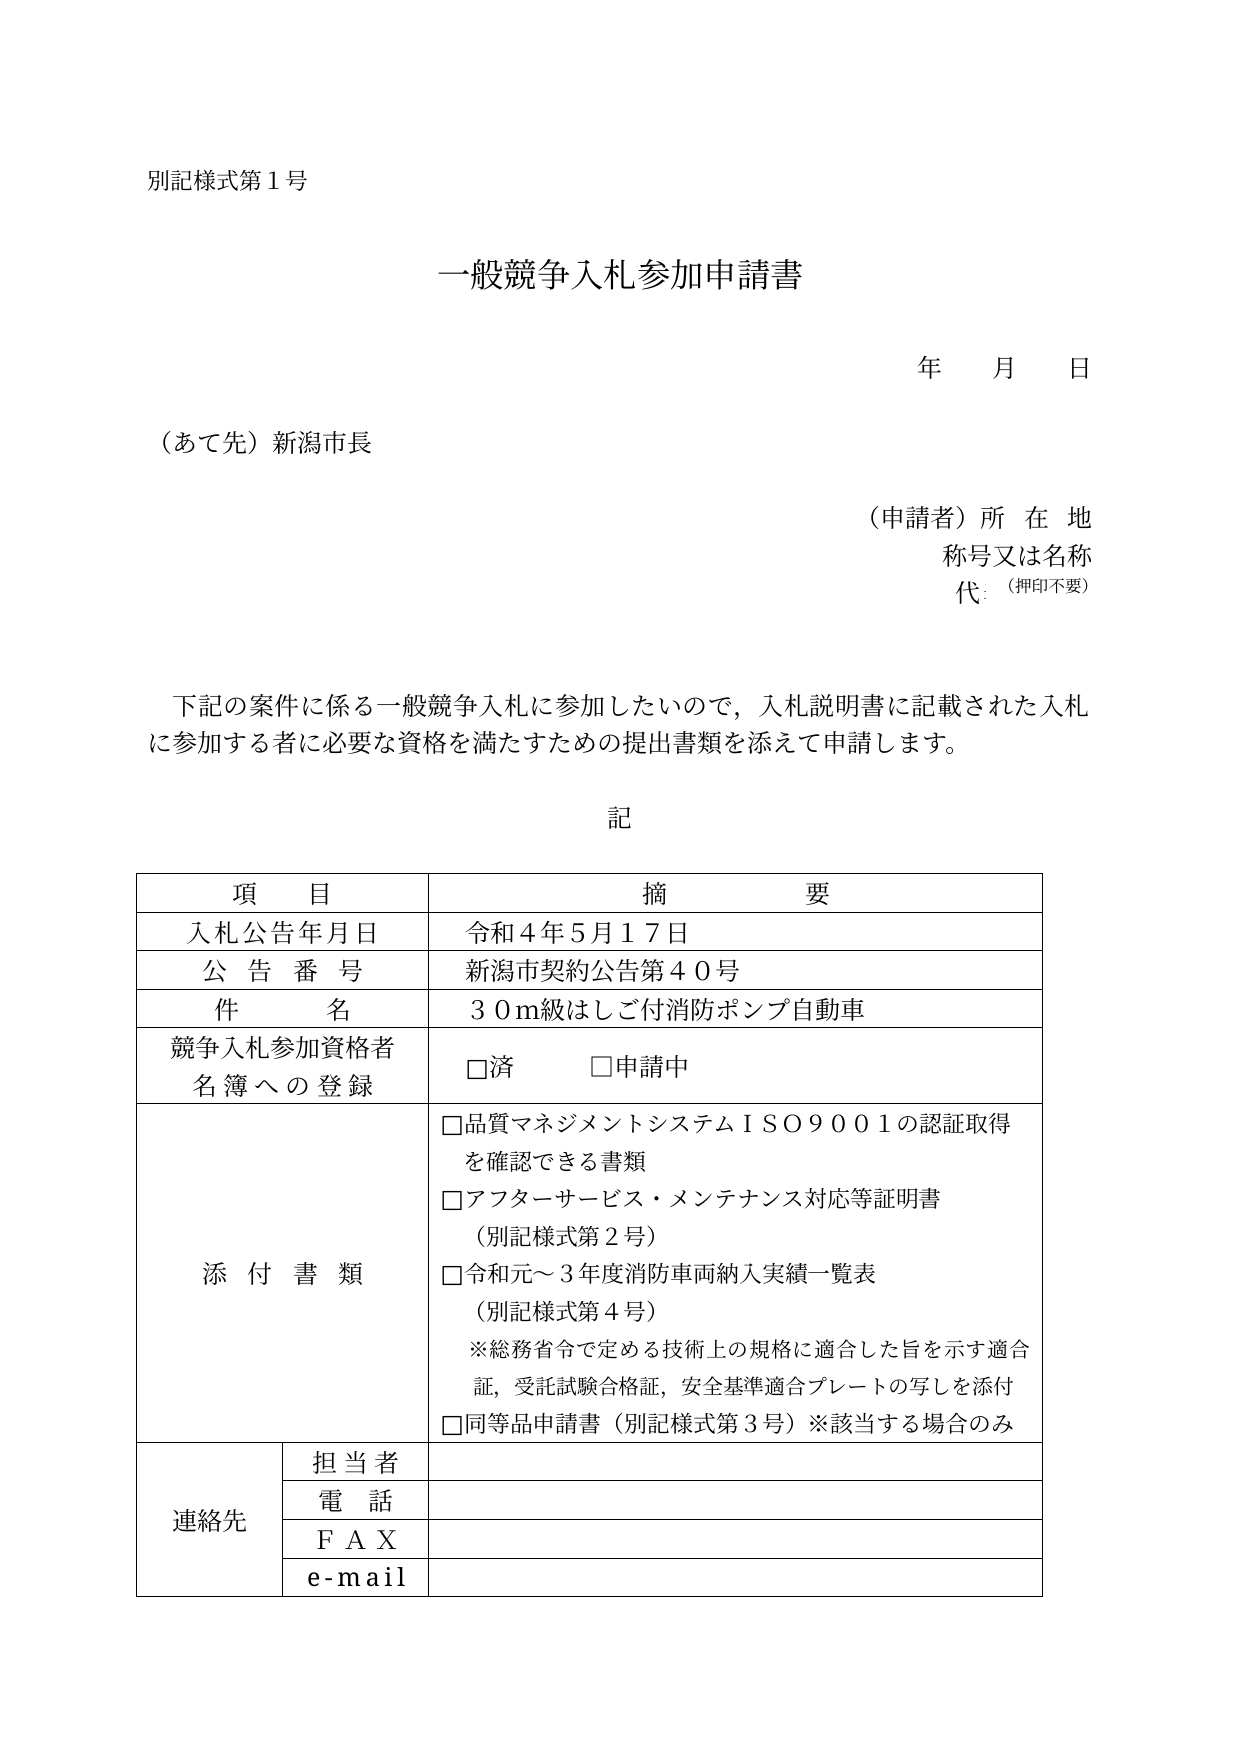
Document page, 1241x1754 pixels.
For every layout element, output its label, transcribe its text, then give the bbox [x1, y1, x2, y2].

text 下記の案件に係る一般競争入札に参加したいので，入札説明書に記載された入札に参加する者に必要な資格を満たすための提出書類を添えて申請します。 [148, 686, 1092, 761]
text （あて先）新潟市長 [148, 423, 1092, 461]
table_cell 連絡先 [137, 1443, 282, 1596]
table_cell [429, 1443, 1042, 1480]
table_header 摘要 [429, 874, 1042, 912]
table_cell 入札公告年月日 [137, 913, 428, 950]
text （申請者）所在地 [148, 498, 1092, 536]
table_header 項目 [137, 874, 428, 912]
table_cell 担当者 [283, 1443, 428, 1480]
table_cell 添付書類 [137, 1104, 428, 1442]
table_cell 公告番号 [137, 951, 428, 989]
text 記 [148, 798, 1092, 836]
table_cell [429, 1520, 1042, 1557]
table_cell 競争入札参加資格者 名簿への登録 [137, 1028, 428, 1103]
table_cell ＦＡＸ [283, 1520, 428, 1557]
table_cell e-mail [283, 1559, 428, 1596]
table_cell 新潟市契約公告第４０号 [429, 951, 1042, 989]
table_cell □品質マネジメントシステムＩＳＯ９００１の認証取得 を確認できる書類 □アフターサービス・メンテナンス対応等証明書 （別記様式第２号） □令和元～３年度消防車両納入実績一覧表 （別記様式第４号） ※総務省令で定める技術上の規格に適合した旨を示す適合証，受託試験合格証，安全基準適合プレートの写しを添付 □同等品申請書（別記様式第３号）※該当する場合のみ [429, 1104, 1042, 1442]
table_cell ３０ｍ級はしご付消防ポンプ自動車 [429, 990, 1042, 1027]
table_cell 件名 [137, 990, 428, 1027]
text 一般競争入札参加申請書 [148, 236, 1092, 311]
table_cell 令和４年５月１７日 [429, 913, 1042, 950]
text 別記様式第１号 [148, 161, 1092, 198]
table_cell [429, 1481, 1042, 1519]
text 称号又は名称 [148, 536, 1092, 573]
table_cell □済 □申請中 [429, 1028, 1042, 1103]
table_cell [429, 1559, 1042, 1596]
text 代表者氏名 [148, 573, 1092, 611]
text 年 月 日 [148, 348, 1092, 386]
table_cell 電話 [283, 1481, 428, 1519]
